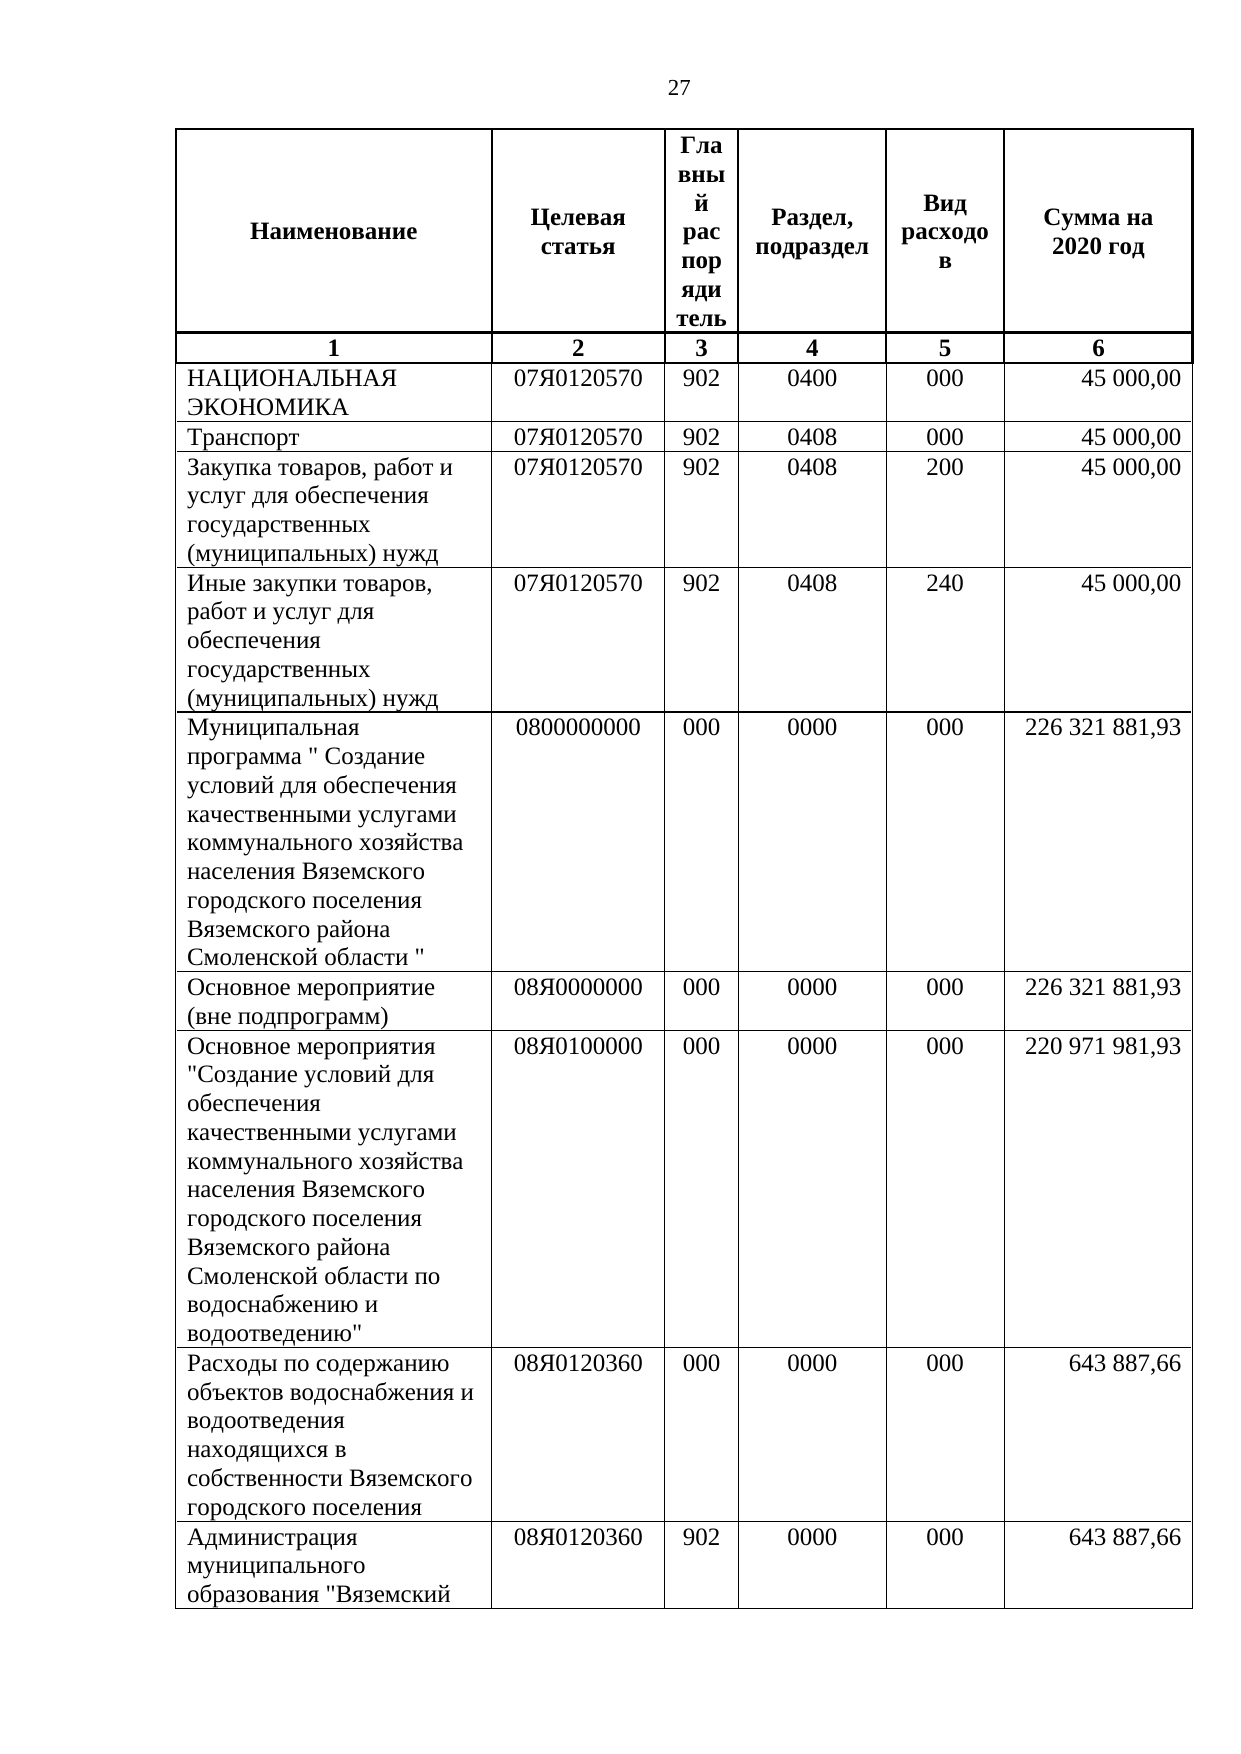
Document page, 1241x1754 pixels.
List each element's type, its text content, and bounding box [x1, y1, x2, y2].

table_cell 902 [665, 422, 738, 451]
table_cell 902 [665, 568, 738, 711]
table_cell 45 000,00 [1005, 567, 1192, 711]
table_cell 2 [493, 334, 664, 362]
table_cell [176, 1521, 491, 1608]
table_header Главный распорядитель [666, 130, 737, 331]
table_cell 07Я0120570 [492, 568, 664, 711]
table_cell 0408 [739, 422, 886, 451]
table_cell 0400 [739, 364, 886, 421]
table_header Целевая статья [493, 130, 664, 331]
table_header Вид расходов [887, 130, 1003, 331]
table_cell Иные закупки товаров, работ и услуг для обеспечения государственных (муниципальных) нужд [176, 567, 491, 711]
table_cell 200 [887, 452, 1004, 567]
table_cell 6 [1005, 334, 1191, 362]
table_header Раздел, подраздел [739, 130, 885, 331]
table_cell Основное мероприятие (вне подпрограмм) [176, 971, 491, 1030]
table_cell 0000 [739, 1348, 886, 1521]
table_cell Закупка товаров, работ и услуг для обеспечения государственных (муниципальных) нужд [176, 451, 491, 567]
table_cell Основное мероприятия "Создание условий для обеспечения качественными услугами коммунального хозяйства населения Вяземского городского поселения Вяземского района Смоленской области по водоснабжению и водоотведению" [176, 1030, 491, 1347]
table_cell 1 [177, 334, 491, 362]
table_cell 4 [739, 334, 885, 362]
table_cell 643 887,66 [1005, 1521, 1192, 1608]
table_cell 226 321 881,93 [1005, 971, 1192, 1030]
table_cell 08Я0100000 [492, 1031, 664, 1347]
table_cell 0000 [739, 972, 886, 1030]
table_cell 000 [665, 713, 738, 971]
table_cell 000 [665, 972, 738, 1030]
table_cell 0000 [739, 713, 886, 971]
table_cell 902 [665, 364, 738, 421]
table_cell Транспорт [176, 421, 491, 451]
table_cell 000 [665, 1031, 738, 1347]
table_cell 000 [887, 422, 1004, 451]
table_cell 000 [887, 1348, 1004, 1521]
table_cell Расходы по содержанию объектов водоснабжения и водоотведения находящихся в собственности Вяземского городского поселения [176, 1347, 491, 1521]
table_cell 0000 [739, 1522, 886, 1608]
table_cell 3 [666, 334, 737, 362]
table_cell 902 [665, 452, 738, 567]
table_cell 0000 [739, 1031, 886, 1347]
table_cell 07Я0120570 [492, 452, 664, 567]
table_cell 240 [887, 568, 1004, 711]
table_cell 000 [887, 1031, 1004, 1347]
table_cell 08Я0120360 [492, 1348, 664, 1521]
table_cell 000 [887, 1522, 1004, 1608]
table_cell 0408 [739, 452, 886, 567]
table_cell 000 [887, 713, 1004, 971]
table_cell 643 887,66 [1005, 1347, 1192, 1521]
table_cell 08Я0120360 [492, 1522, 664, 1608]
table_cell 45 000,00 [1005, 364, 1192, 421]
table_cell 220 971 981,93 [1005, 1030, 1192, 1347]
table_cell 45 000,00 [1005, 451, 1192, 567]
table_cell 07Я0120570 [492, 422, 664, 451]
table_cell 5 [887, 334, 1003, 362]
table_cell 0800000000 [492, 713, 664, 971]
table_cell 07Я0120570 [492, 364, 664, 421]
table_cell 45 000,00 [1005, 421, 1192, 451]
table_cell 902 [665, 1522, 738, 1608]
table_cell 000 [665, 1348, 738, 1521]
table_cell НАЦИОНАЛЬНАЯ ЭКОНОМИКА [176, 364, 491, 421]
table_cell Муниципальная программа " Создание условий для обеспечения качественными услугами коммунального хозяйства населения Вяземского городского поселения Вяземского района Смоленской области " [176, 711, 491, 971]
table_header Наименование [177, 130, 491, 331]
table_header Сумма на 2020 год [1005, 130, 1191, 331]
table_cell 0408 [739, 568, 886, 711]
table_cell 08Я0000000 [492, 972, 664, 1030]
table_cell 226 321 881,93 [1005, 711, 1192, 971]
table_cell 000 [887, 364, 1004, 421]
table_cell 000 [887, 972, 1004, 1030]
